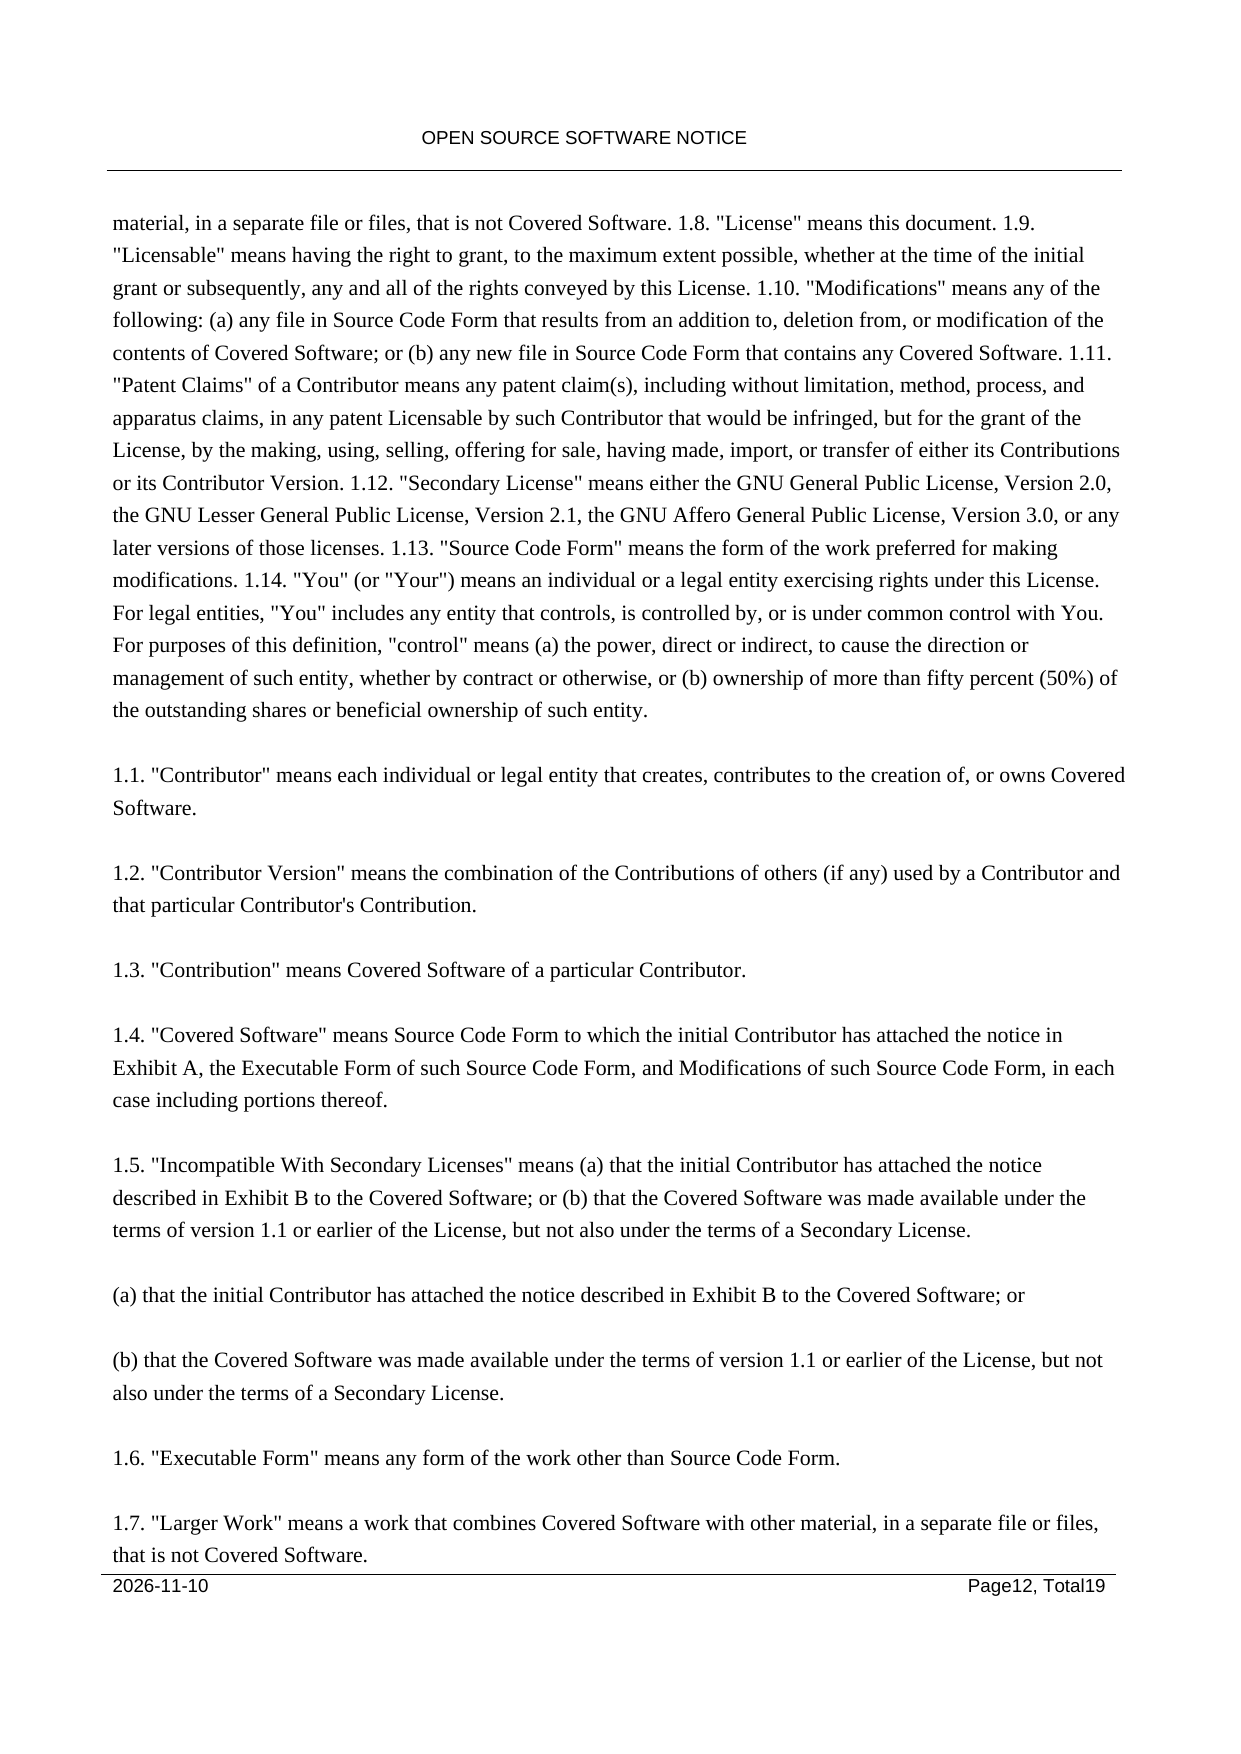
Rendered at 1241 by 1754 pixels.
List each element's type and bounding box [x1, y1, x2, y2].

text [112, 206, 1128, 1571]
